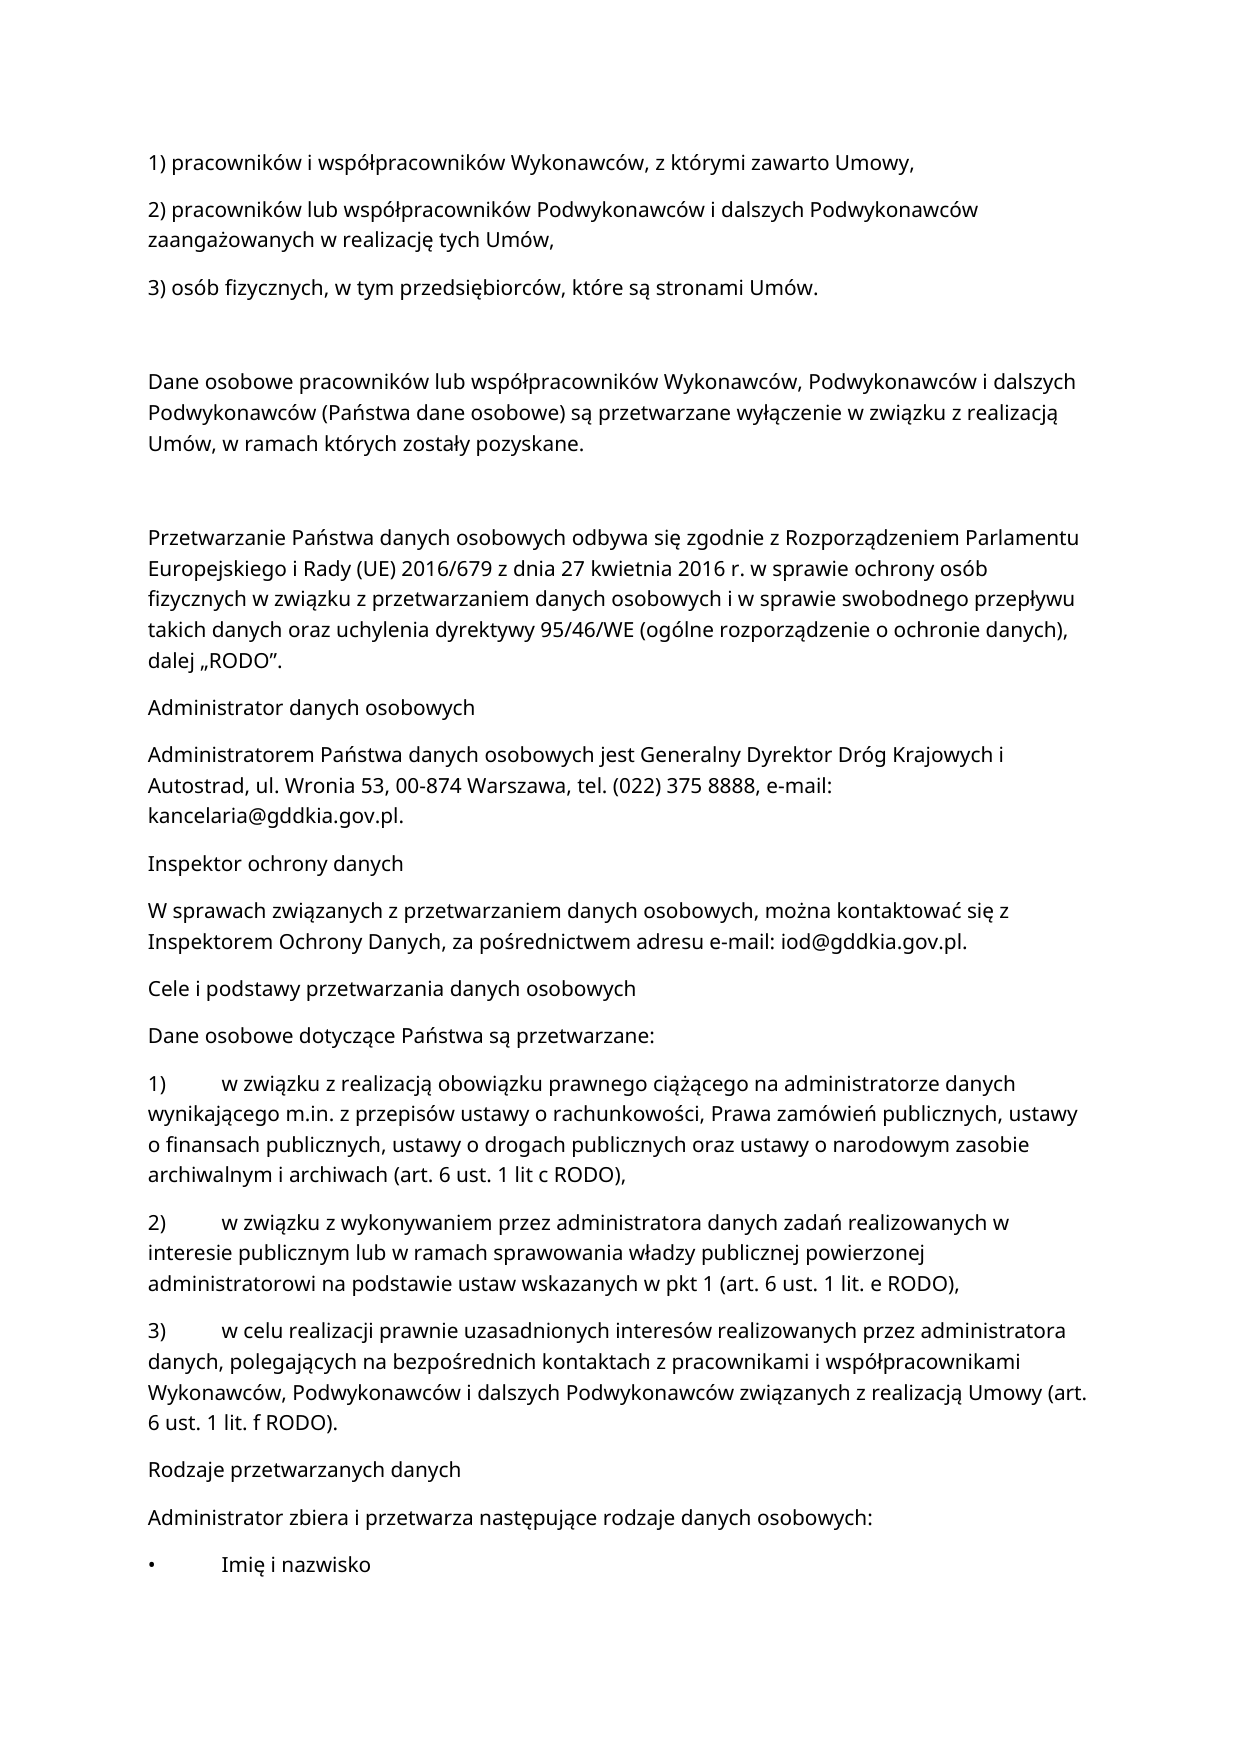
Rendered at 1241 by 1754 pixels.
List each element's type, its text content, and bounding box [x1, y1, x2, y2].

text Administrator zbiera i przetwarza następujące rodzaje danych osobowych: [148, 1503, 1093, 1531]
text Dane osobowe pracowników lub współpracowników Wykonawców, Podwykonawców i dalszych Podwykonawców (Państwa dane osobowe) są przetwarzane wyłączenie w związku z realizacją Umów, w ramach których zostały pozyskane. [148, 367, 1093, 457]
text W sprawach związanych z przetwarzaniem danych osobowych, można kontaktować się z Inspektorem Ochrony Danych, za pośrednictwem adresu e-mail: iod@gddkia.gov.pl. [148, 896, 1093, 955]
text 2) w związku z wykonywaniem przez administratora danych zadań realizowanych w interesie publicznym lub w ramach sprawowania władzy publicznej powierzonej administratorowi na podstawie ustaw wskazanych w pkt 1 (art. 6 ust. 1 lit. e RODO), [148, 1208, 1093, 1297]
text Administratorem Państwa danych osobowych jest Generalny Dyrektor Dróg Krajowych i Autostrad, ul. Wronia 53, 00-874 Warszawa, tel. (022) 375 8888, e-mail: kancelaria@gddkia.gov.pl. [148, 740, 1093, 830]
text Dane osobowe dotyczące Państwa są przetwarzane: [148, 1021, 1093, 1050]
text Przetwarzanie Państwa danych osobowych odbywa się zgodnie z Rozporządzeniem Parlamentu Europejskiego i Rady (UE) 2016/679 z dnia 27 kwietnia 2016 r. w sprawie ochrony osób fizycznych w związku z przetwarzaniem danych osobowych i w sprawie swobodnego przepływu takich danych oraz uchylenia dyrektywy 95/46/WE (ogólne rozporządzenie o ochronie danych), dalej „RODO”. [148, 523, 1093, 674]
text 1) pracowników i współpracowników Wykonawców, z którymi zawarto Umowy, [148, 148, 1093, 176]
text 2) pracowników lub współpracowników Podwykonawców i dalszych Podwykonawców zaangażowanych w realizację tych Umów, [148, 195, 1093, 254]
text Cele i podstawy przetwarzania danych osobowych [148, 974, 1093, 1002]
text Inspektor ochrony danych [148, 849, 1093, 877]
text 3) w celu realizacji prawnie uzasadnionych interesów realizowanych przez administratora danych, polegających na bezpośrednich kontaktach z pracownikami i współpracownikami Wykonawców, Podwykonawców i dalszych Podwykonawców związanych z realizacją Umowy (art. 6 ust. 1 lit. f RODO). [148, 1316, 1093, 1437]
text 1) w związku z realizacją obowiązku prawnego ciążącego na administratorze danych wynikającego m.in. z przepisów ustawy o rachunkowości, Prawa zamówień publicznych, ustawy o finansach publicznych, ustawy o drogach publicznych oraz ustawy o narodowym zasobie archiwalnym i archiwach (art. 6 ust. 1 lit c RODO), [148, 1069, 1093, 1189]
text • Imię i nazwisko [148, 1550, 1093, 1578]
text Administrator danych osobowych [148, 693, 1093, 721]
text 3) osób fizycznych, w tym przedsiębiorców, które są stronami Umów. [148, 273, 1093, 301]
text Rodzaje przetwarzanych danych [148, 1456, 1093, 1484]
